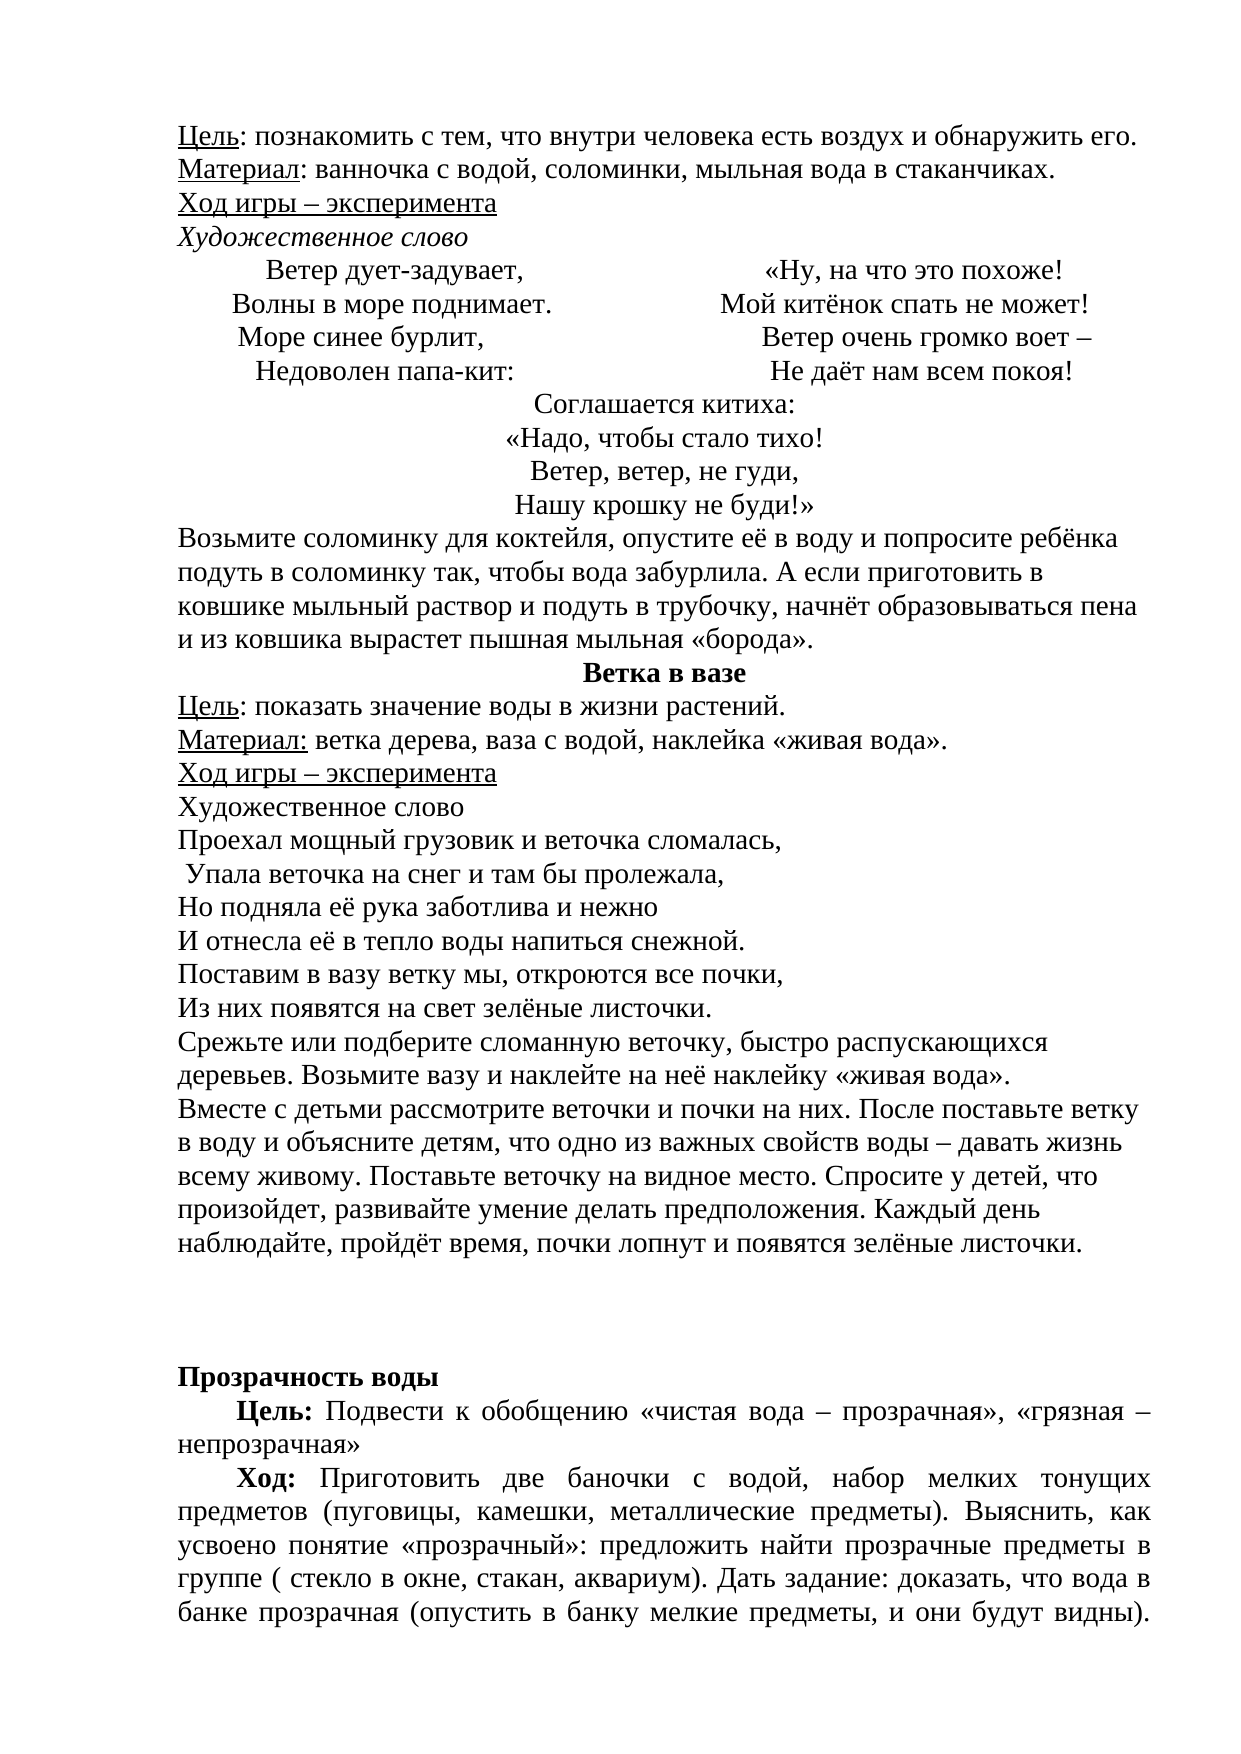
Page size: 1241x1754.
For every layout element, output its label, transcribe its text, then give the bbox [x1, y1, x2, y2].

text Прозрачность воды [177, 1359, 1152, 1393]
text Ход игры – эксперимента [177, 185, 1152, 219]
text Цель: показать значение воды в жизни растений. [177, 688, 1152, 722]
text Ветка в вазе [177, 655, 1152, 688]
text Художественное слово [177, 219, 1152, 252]
text Срежьте или подберите сломанную веточку, быстро распускающихся деревьев. Возьмите вазу и наклейте на неё наклейку «живая вода». Вместе с детьми рассмотрите веточки и почки на них. После поставьте ветку в воду и объясните детям, что одно из важных свойств воды – давать жизнь всему живому. Поставьте веточку на видное место. Спросите у детей, что произойдет, развивайте умение делать предположения. Каждый день наблюдайте, пройдёт время, почки лопнут и появятся зелёные листочки. [177, 1024, 1152, 1258]
text Ветер дует-задувает, «Ну, на что это похоже! Волны в море поднимает. Мой китёнок спать не может! Море синее бурлит, Ветер очень громко воет – Недоволен папа-кит: Не даёт нам всем покоя! Соглашается китиха: «Надо, чтобы стало тихо! Ветер, ветер, не гуди, Нашу крошку не буди!» [177, 252, 1152, 521]
text Художественное слово [177, 789, 1152, 822]
text Цель: познакомить с тем, что внутри человека есть воздух и обнаружить его. [177, 118, 1152, 152]
text Материал: ванночка с водой, соломинки, мыльная вода в стаканчиках. [177, 152, 1152, 185]
text Цель: Подвести к обобщению «чистая вода – прозрачная», «грязная – непрозрачная» [177, 1393, 1152, 1460]
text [177, 1460, 1152, 1627]
text Возьмите соломинку для коктейля, опустите её в воду и попросите ребёнка подуть в соломинку так, чтобы вода забурлила. А если приготовить в ковшике мыльный раствор и подуть в трубочку, начнёт образовываться пена и из ковшика вырастет пышная мыльная «борода». [177, 521, 1152, 655]
text Материал: ветка дерева, ваза с водой, наклейка «живая вода». [177, 722, 1152, 755]
text Проехал мощный грузовик и веточка сломалась, Упала веточка на снег и там бы пролежала, Но подняла её рука заботлива и нежно И отнесла её в тепло воды напиться снежной. Поставим в вазу ветку мы, откроются все почки, Из них появятся на свет зелёные листочки. [177, 822, 1152, 1024]
text Ход игры – эксперимента [177, 755, 1152, 789]
